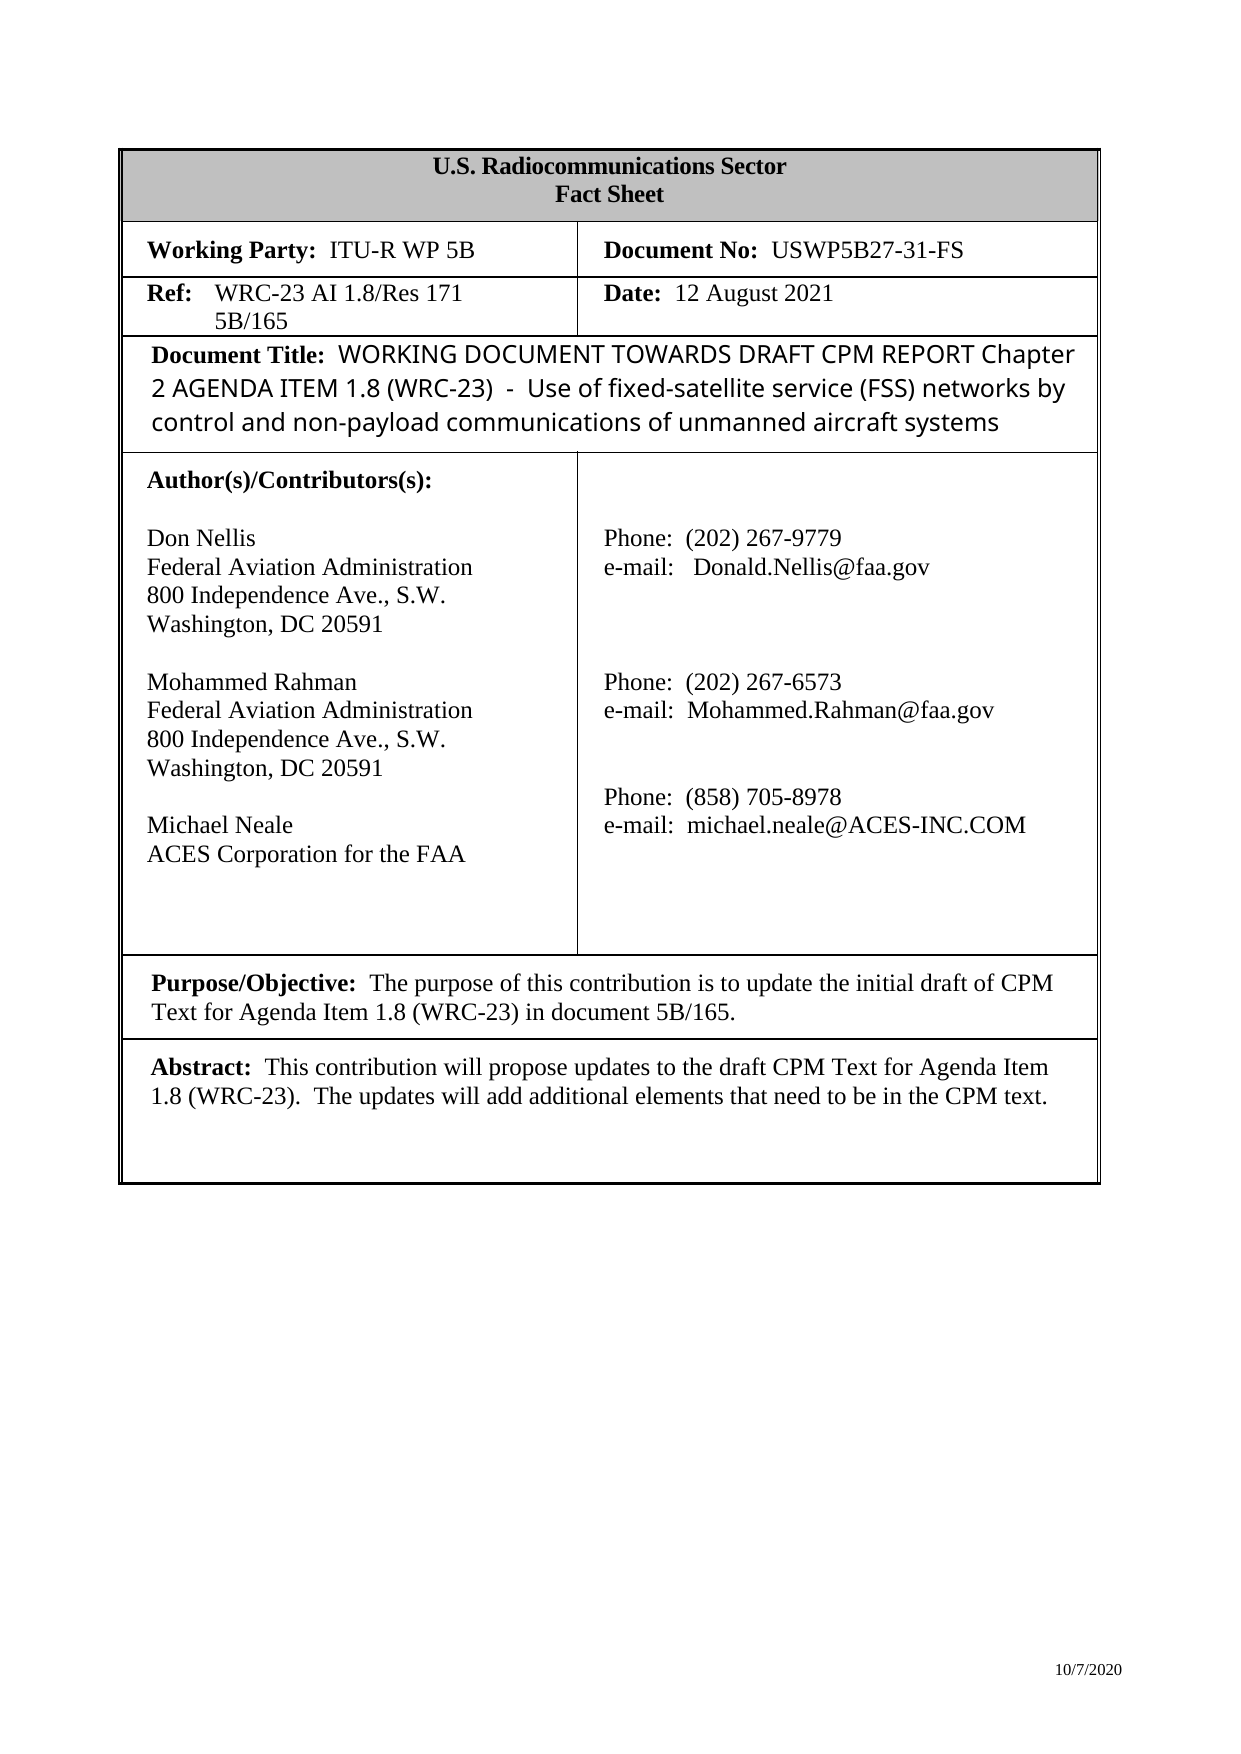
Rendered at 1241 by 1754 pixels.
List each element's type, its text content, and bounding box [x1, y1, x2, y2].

table_cell Phone: (202) 267-9779 e-mail: Donald.Nellis@faa.gov Phone: (202) 267-6573 e-mail: Mohammed.Rahman@faa.gov Phone: (858) 705-8978 e-mail: michael.neale@ACES-INC.COM [578, 453, 1097, 954]
table_cell Author(s)/Contributors(s): Don Nellis Federal Aviation Administration 800 Independence Ave., S.W. Washington, DC 20591 Mohammed Rahman Federal Aviation Administration 800 Independence Ave., S.W. Washington, DC 20591 Michael Neale ACES Corporation for the FAA [123, 453, 577, 954]
table_cell Document Title: WORKING DOCUMENT TOWARDS DRAFT CPM REPORT Chapter 2 AGENDA ITEM 1.8 (WRC-23) - Use of fixed-satellite service (FSS) networks by control and non-payload communications of unmanned aircraft systems [123, 337, 1097, 451]
table_cell Ref: WRC-23 AI 1.8/Res 171 5B/165 [123, 278, 577, 335]
table_cell Abstract: This contribution will propose updates to the draft CPM Text for Agenda Item 1.8 (WRC-23). The updates will add additional elements that need to be in the CPM text. [123, 1040, 1097, 1182]
table_header U.S. Radiocommunications Sector Fact Sheet [123, 151, 1097, 221]
table_cell Purpose/Objective: The purpose of this contribution is to update the initial draft of CPM Text for Agenda Item 1.8 (WRC-23) in document 5B/165. [123, 956, 1097, 1038]
table_cell Date: 12 August 2021 [578, 278, 1097, 335]
table_cell Document No: USWP5B27-31-FS [578, 222, 1097, 276]
table_cell Working Party: ITU-R WP 5B [123, 222, 577, 276]
